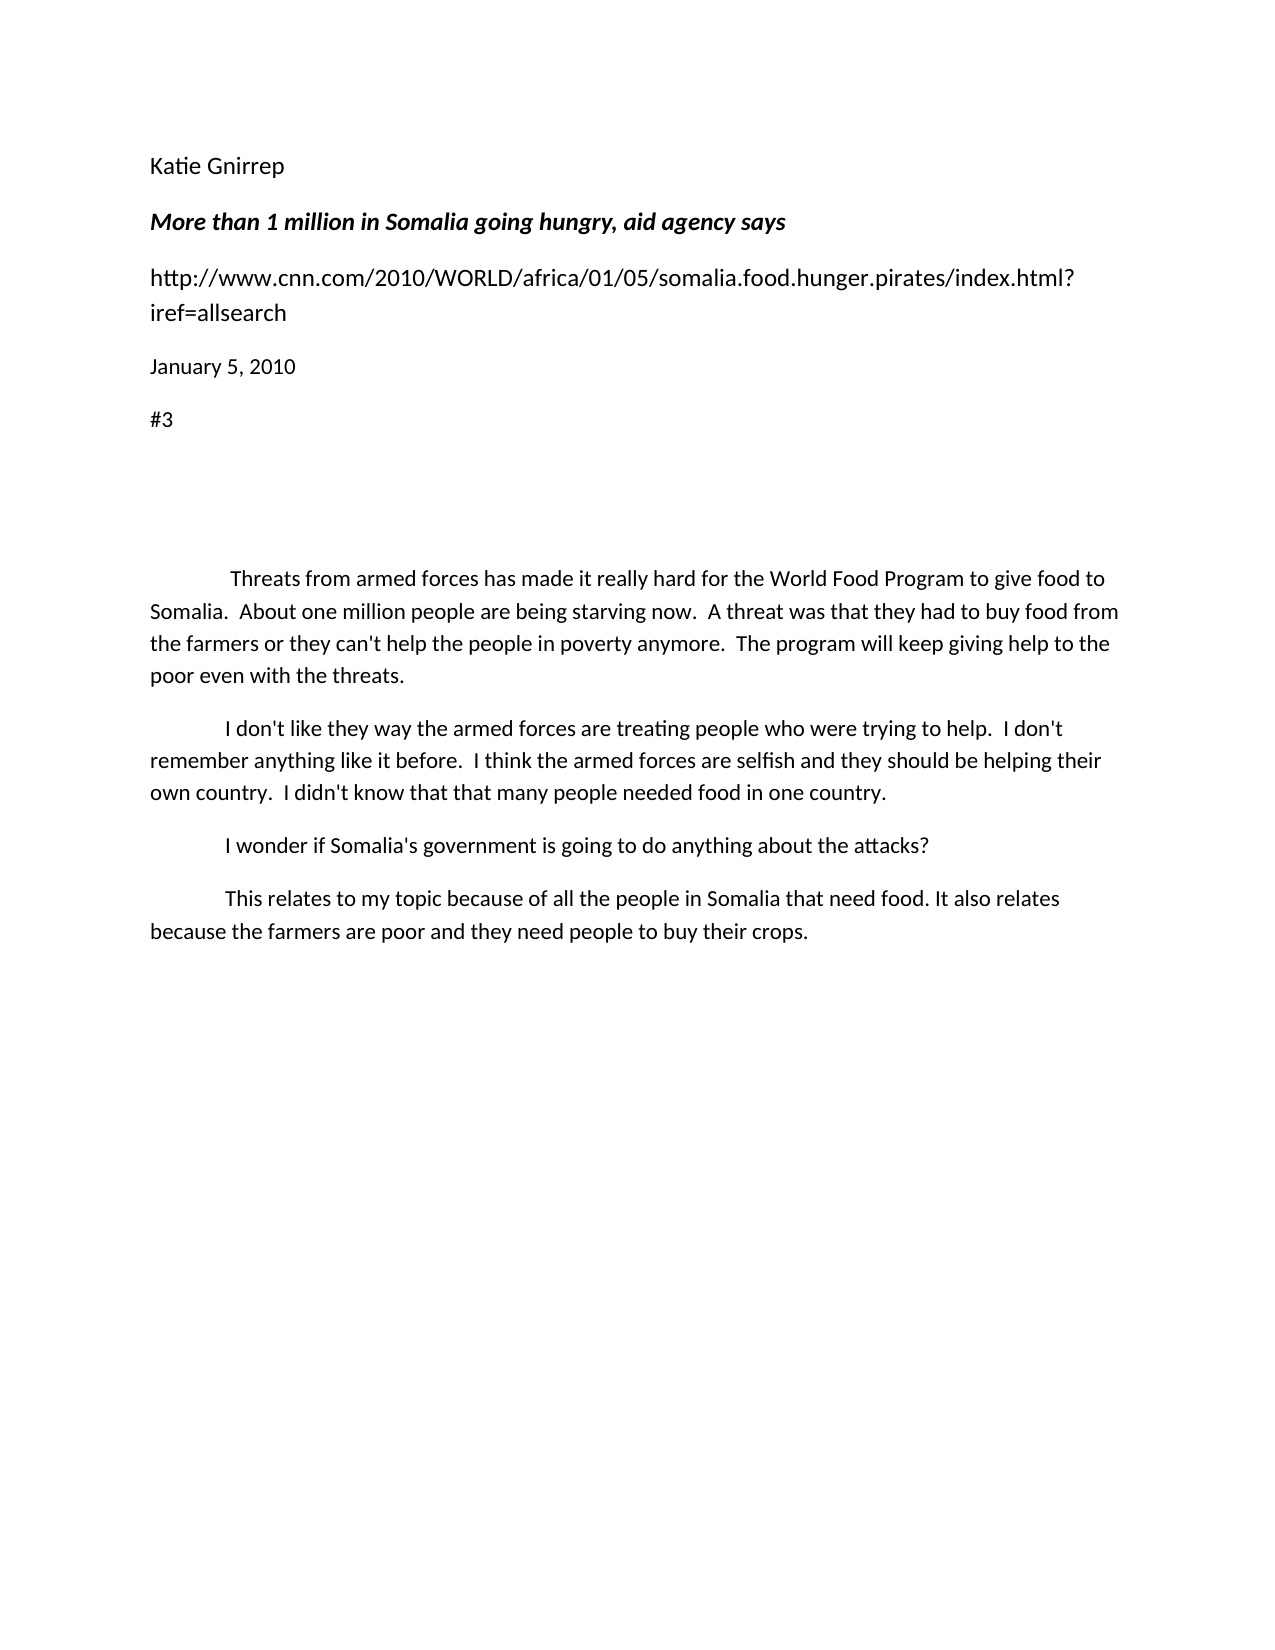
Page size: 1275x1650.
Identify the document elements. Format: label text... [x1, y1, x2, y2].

text January 5, 2010 [150, 352, 1125, 381]
text #3 [150, 406, 1125, 433]
text I don't like they way the armed forces are treating people who were trying to help. I don't remember anything like it before. I think the armed forces are selfish and they should be helping their own country. I didn't know that that many people needed food in one country. [150, 714, 1125, 807]
text I wonder if Somalia's government is going to do anything about the attacks? [150, 832, 1125, 859]
text Threats from armed forces has made it really hard for the World Food Program to give food to Somalia. About one million people are being starving now. A threat was that they had to buy food from the farmers or they can't help the people in poverty anymore. The program will keep giving help to the poor even with the threats. [150, 564, 1125, 689]
text Katie Gnirrep [150, 150, 1125, 181]
text This relates to my topic because of all the people in Somalia that need food. It also relates because the farmers are poor and they need people to buy their crops. [150, 884, 1125, 945]
text http://www.cnn.com/2010/WORLD/africa/01/05/somalia.food.hunger.pirates/index.html?iref=allsearch [150, 262, 1125, 327]
text More than 1 million in Somalia going hungry, aid agency says [150, 206, 1125, 236]
